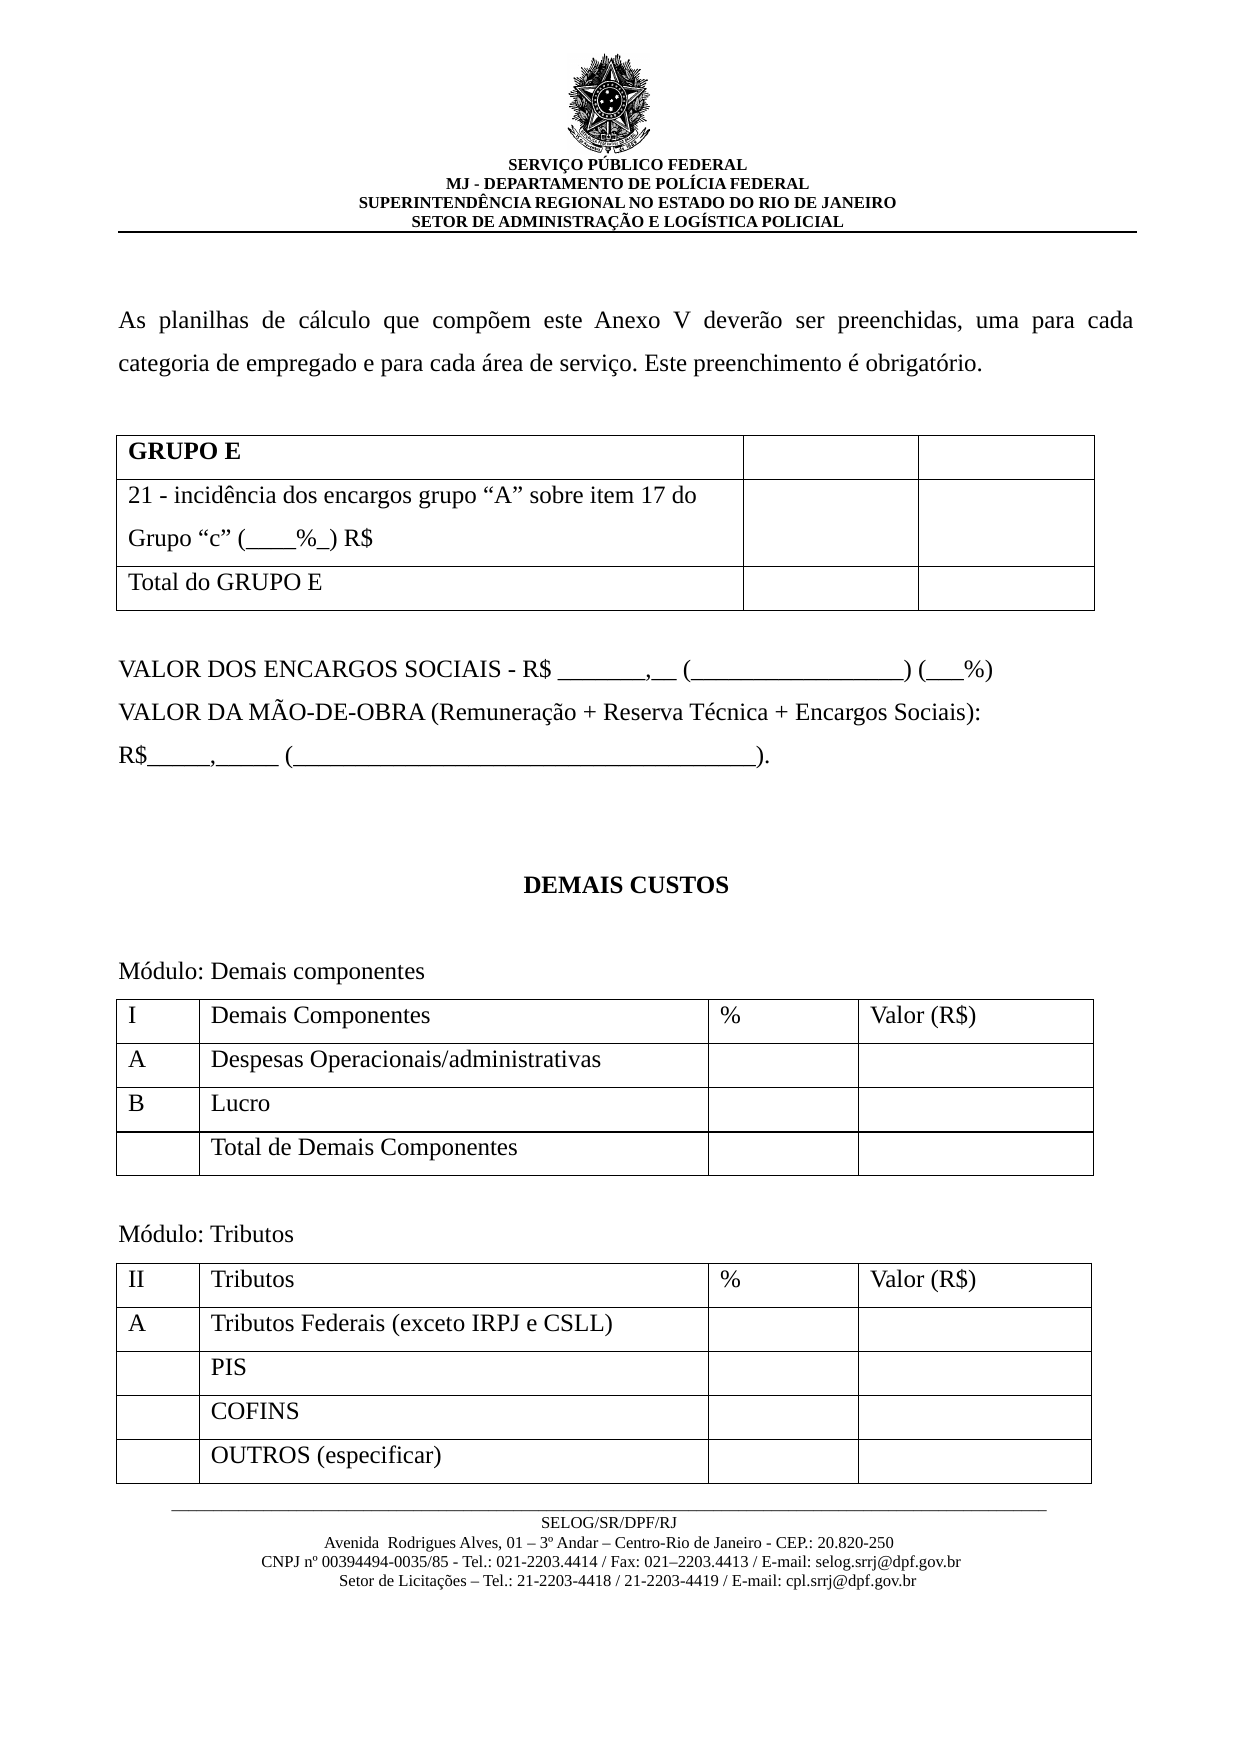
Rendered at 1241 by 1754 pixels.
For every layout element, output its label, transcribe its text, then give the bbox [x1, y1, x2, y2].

table_cell [709, 1044, 858, 1087]
text DEMAIS CUSTOS [118, 870, 1134, 898]
table_cell [709, 1396, 858, 1439]
table_cell [744, 480, 918, 566]
text R$_____,_____ (_____________________________________). [118, 740, 1134, 769]
table_cell OUTROS (especificar) [200, 1440, 708, 1483]
text Módulo: Tributos [118, 1219, 1134, 1248]
picture [567, 53, 651, 155]
table_cell [859, 1308, 1091, 1351]
table_cell Lucro [200, 1088, 708, 1131]
table_cell A [117, 1044, 199, 1087]
table_header % [709, 1000, 858, 1043]
table_cell [859, 1133, 1093, 1175]
table_cell [709, 1308, 858, 1351]
table_cell [744, 567, 918, 610]
text Módulo: Demais componentes [118, 956, 1134, 985]
table_header I [117, 1000, 199, 1043]
table_cell [117, 1396, 199, 1439]
table_header % [709, 1264, 858, 1307]
table_header Valor (R$) [859, 1264, 1091, 1307]
table_cell Total do GRUPO E [117, 567, 743, 610]
table_header GRUPO E [117, 436, 743, 479]
table_cell [709, 1133, 858, 1175]
table_cell PIS [200, 1352, 708, 1395]
table_cell [919, 480, 1094, 566]
table_cell [859, 1440, 1091, 1483]
table_cell COFINS [200, 1396, 708, 1439]
table_header [744, 436, 918, 479]
table_cell [709, 1088, 858, 1131]
table_cell [117, 1440, 199, 1483]
table_cell Total de Demais Componentes [200, 1133, 708, 1175]
table_cell Despesas Operacionais/administrativas [200, 1044, 708, 1087]
text As planilhas de cálculo que compõem este Anexo V deverão ser preenchidas, uma para cada categoria de empregado e para cada área de serviço. Este preenchimento é obrigatório. [118, 305, 1134, 377]
table_cell [859, 1352, 1091, 1395]
table_cell [709, 1440, 858, 1483]
table_cell [117, 1352, 199, 1395]
table_cell Tributos Federais (exceto IRPJ e CSLL) [200, 1308, 708, 1351]
table_header Tributos [200, 1264, 708, 1307]
table_cell [709, 1352, 858, 1395]
text VALOR DA MÃO-DE-OBRA (Remuneração + Reserva Técnica + Encargos Sociais): [118, 697, 1134, 726]
table_header II [117, 1264, 199, 1307]
table_cell 21 - incidência dos encargos grupo “A” sobre item 17 do Grupo “c” (____%_) R$ [117, 480, 743, 566]
text VALOR DOS ENCARGOS SOCIAIS - R$ _______,__ (_________________) (___%) [118, 654, 1134, 683]
table_cell [919, 567, 1094, 610]
table_cell B [117, 1088, 199, 1131]
table_header Demais Componentes [200, 1000, 708, 1043]
table_header [919, 436, 1094, 479]
table_header Valor (R$) [859, 1000, 1093, 1043]
table_cell [117, 1133, 199, 1175]
table_cell A [117, 1308, 199, 1351]
table_cell [859, 1396, 1091, 1439]
table_cell [859, 1088, 1093, 1131]
table_cell [859, 1044, 1093, 1087]
